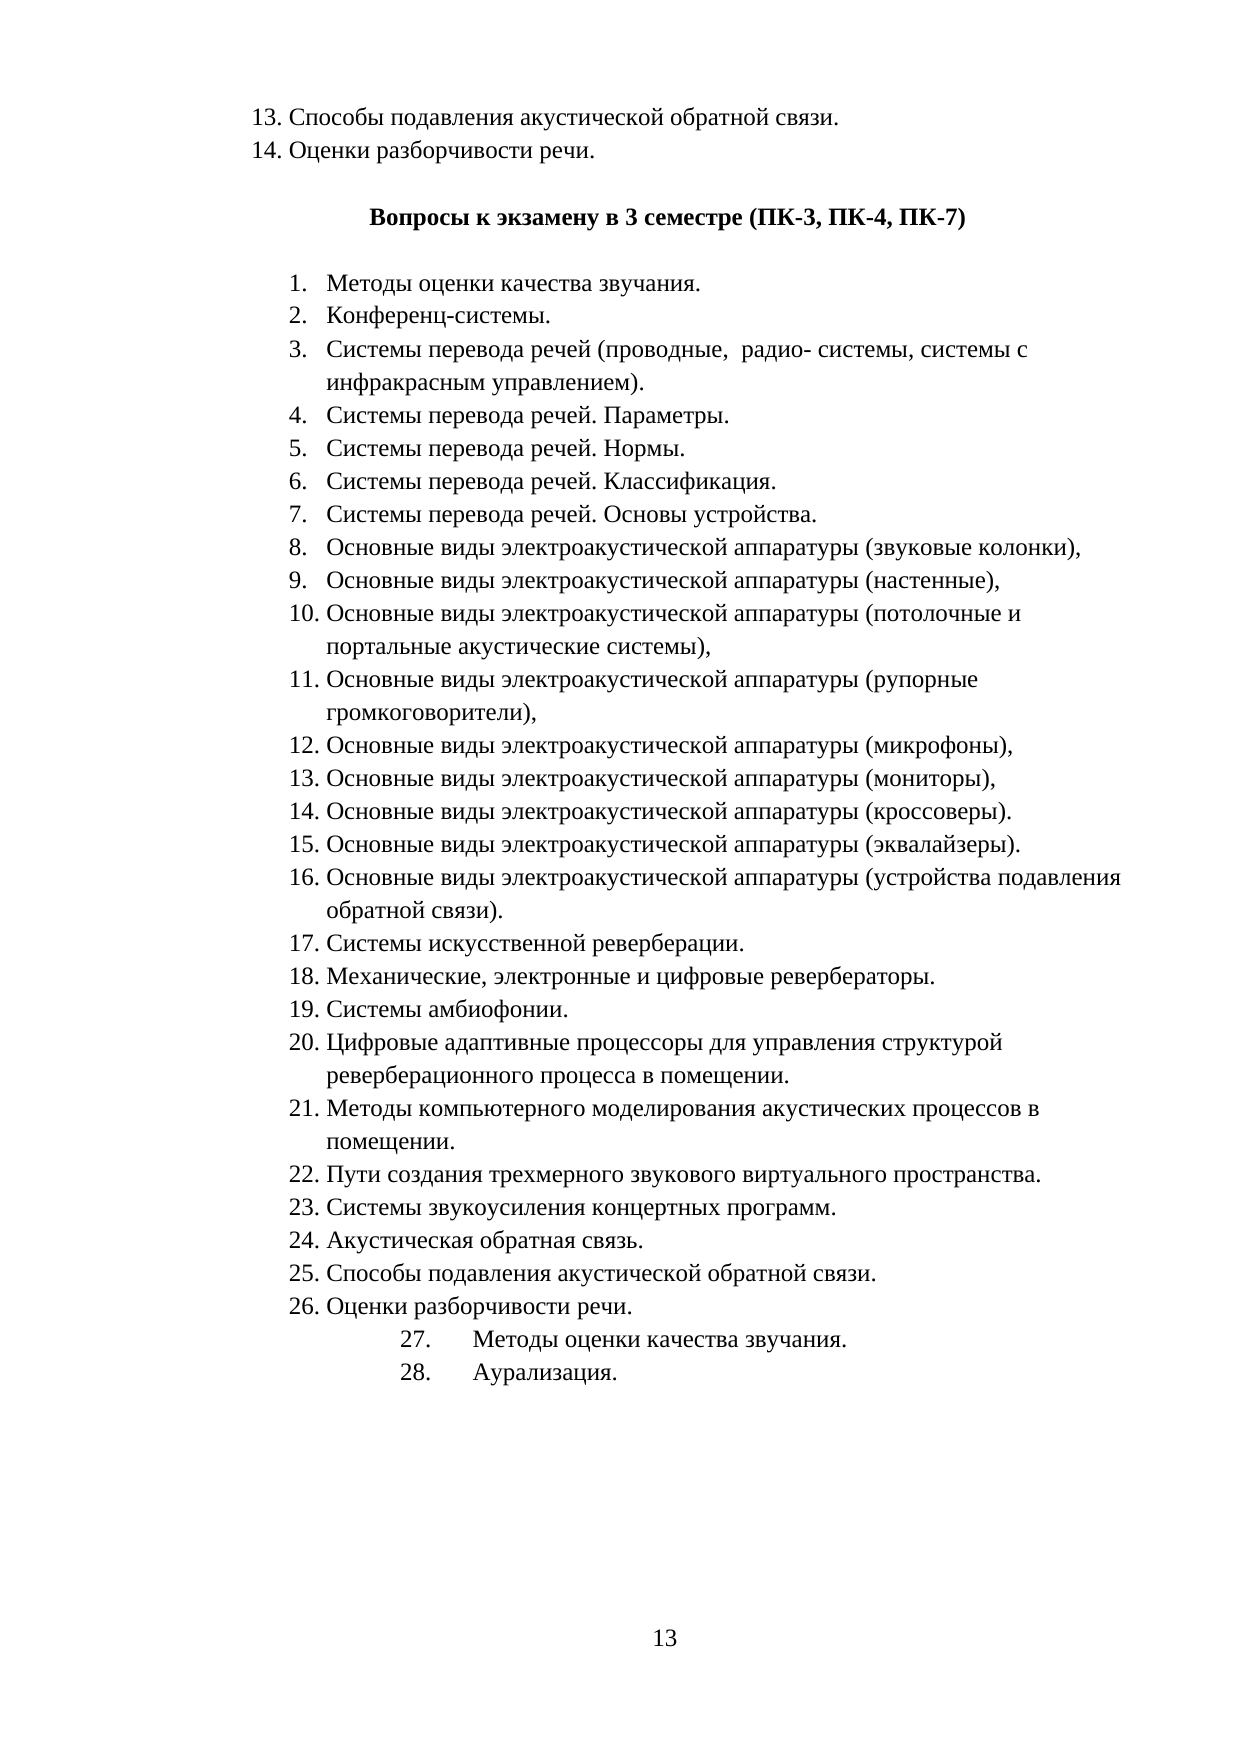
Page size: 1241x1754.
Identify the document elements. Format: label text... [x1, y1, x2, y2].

list Методы оценки качества звучания. [288, 268, 1152, 296]
list Механические, электронные и цифровые ревербераторы. [288, 961, 1152, 990]
list Системы перевода речей (проводные, радио- системы, системы с инфракрасным управлением). [288, 334, 1152, 395]
list Основные виды электроакустической аппаратуры (мониторы), [288, 763, 1152, 792]
list Пути создания трехмерного звукового виртуального пространства. [288, 1159, 1152, 1188]
list Методы компьютерного моделирования акустических процессов в помещении. [288, 1093, 1152, 1155]
list Системы амбиофонии. [288, 994, 1152, 1023]
list Системы перевода речей. Классификация. [288, 466, 1152, 494]
list Основные виды электроакустической аппаратуры (потолочные и портальные акустические системы), [288, 598, 1152, 659]
text Вопросы к экзамену в 3 семестре (ПК-3, ПК-4, ПК-7) [177, 202, 1084, 230]
list Цифровые адаптивные процессоры для управления структурой реверберационного процесса в помещении. [288, 1027, 1152, 1089]
list Акустическая обратная связь. [288, 1225, 1152, 1254]
list Оценки разборчивости речи. [288, 1291, 1152, 1320]
list Системы перевода речей. Основы устройства. [288, 499, 1152, 527]
list Основные виды электроакустической аппаратуры (эквалайзеры). [288, 829, 1152, 858]
list Конференц-системы. [288, 301, 1152, 329]
list Основные виды электроакустической аппаратуры (звуковые колонки), [288, 532, 1152, 561]
list Системы перевода речей. Параметры. [288, 400, 1152, 428]
list Способы подавления акустической обратной связи. [288, 1258, 1152, 1287]
list Методы оценки качества звучания. [326, 1324, 1152, 1353]
list Основные виды электроакустической аппаратуры (кроссоверы). [288, 796, 1152, 825]
text 13. Способы подавления акустической обратной связи. [177, 102, 1152, 131]
list Основные виды электроакустической аппаратуры (настенные), [288, 565, 1152, 593]
text 14. Оценки разборчивости речи. [177, 136, 1152, 164]
list Основные виды электроакустической аппаратуры (устройства подавления обратной связи). [288, 862, 1152, 924]
list Аурализация. [326, 1357, 1152, 1386]
list Системы перевода речей. Нормы. [288, 433, 1152, 461]
list Системы искусственной реверберации. [288, 928, 1152, 957]
list Основные виды электроакустической аппаратуры (микрофоны), [288, 730, 1152, 759]
list Системы звукоусиления концертных программ. [288, 1192, 1152, 1221]
list Основные виды электроакустической аппаратуры (рупорные громкоговорители), [288, 664, 1152, 726]
